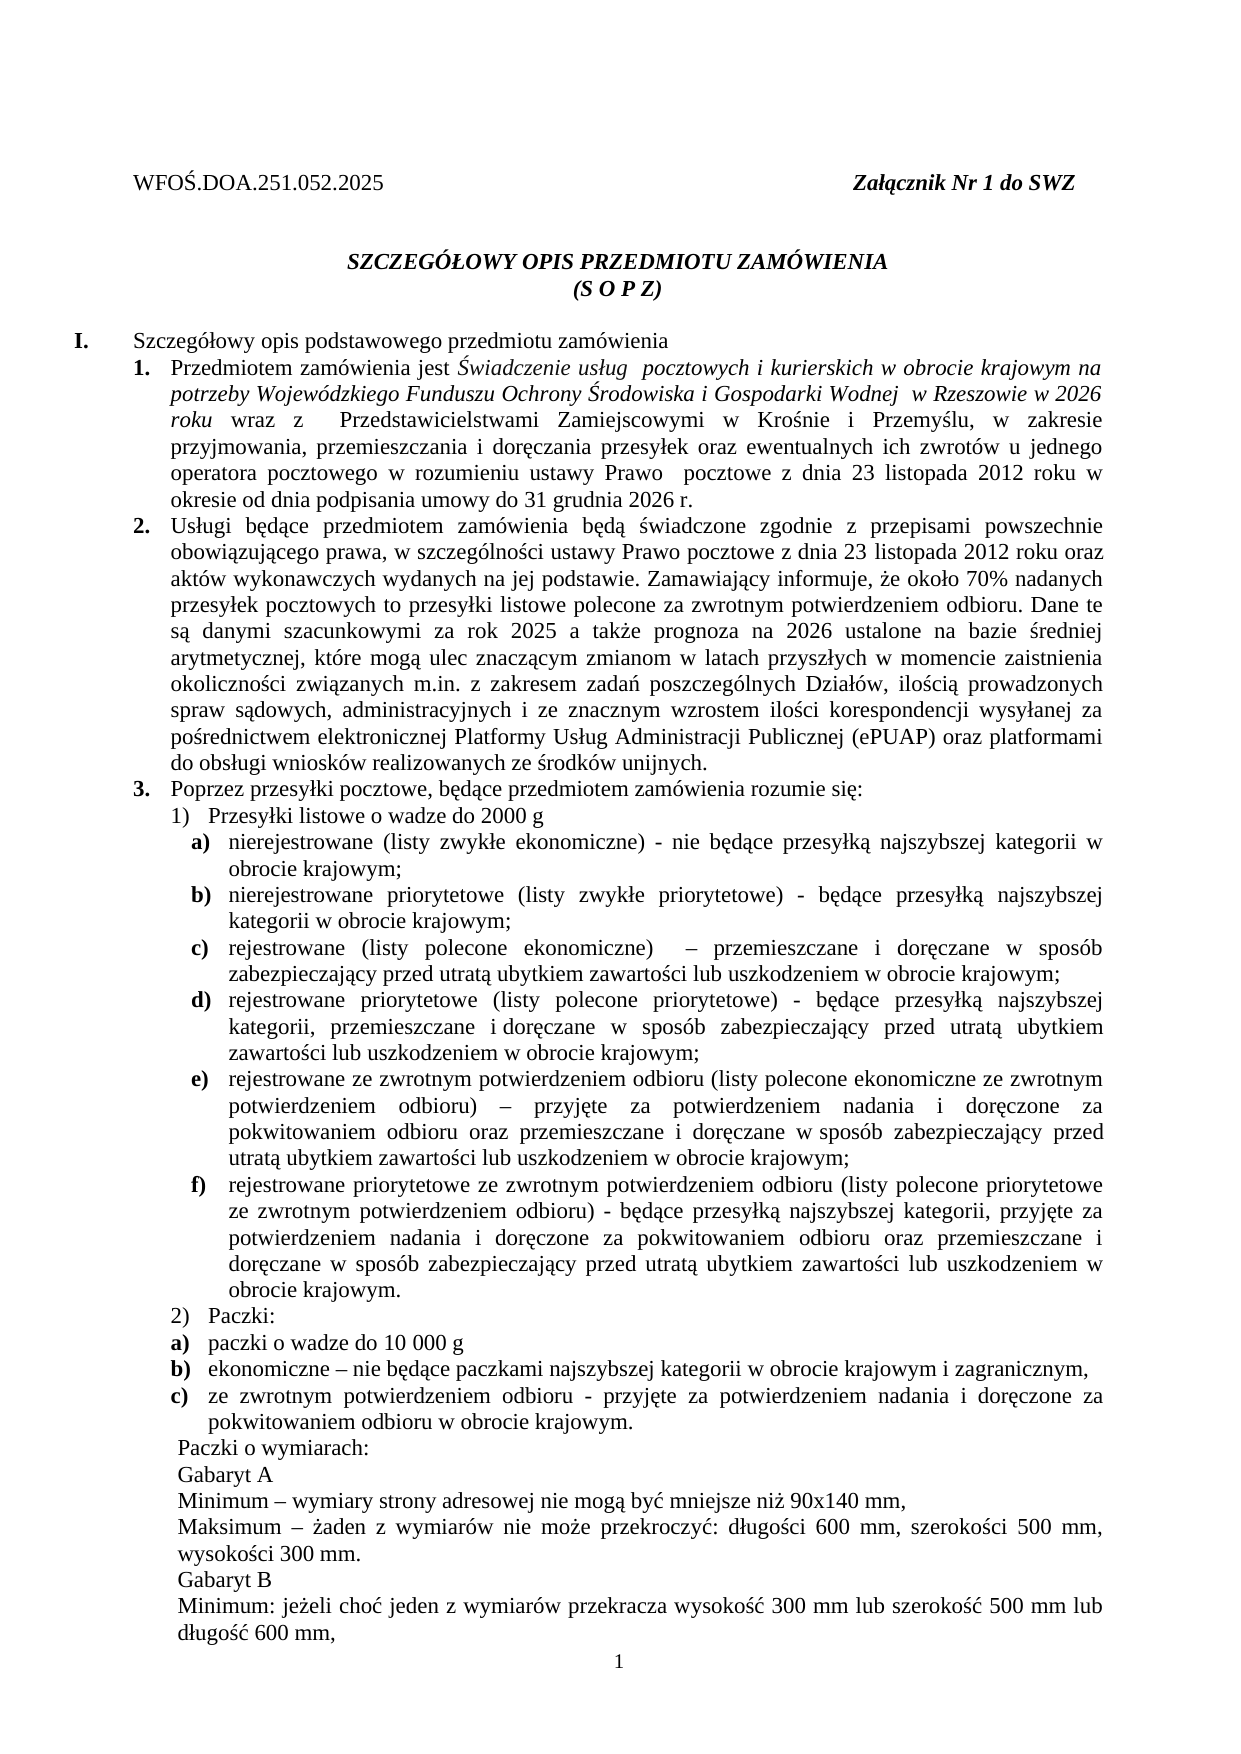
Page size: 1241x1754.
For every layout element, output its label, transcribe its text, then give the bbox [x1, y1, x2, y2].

text (S O P Z) [133, 275, 1104, 301]
list Poprzez przesyłki pocztowe, będące przedmiotem zamówienia rozumie się: [133, 776, 1104, 802]
list rejestrowane ze zwrotnym potwierdzeniem odbioru (listy polecone ekonomiczne ze zwrotnym potwierdzeniem odbioru) – przyjęte za potwierdzeniem nadania i doręczone za pokwitowaniem odbioru oraz przemieszczane i doręczane w sposób zabezpieczający przed utratą ubytkiem zawartości lub uszkodzeniem w obrocie krajowym; [191, 1065, 1104, 1171]
list nierejestrowane (listy zwykłe ekonomiczne) - nie będące przesyłką najszybszej kategorii w obrocie krajowym; [191, 828, 1104, 881]
text Gabaryt B [177, 1566, 1104, 1592]
list Przesyłki listowe o wadze do [170, 802, 1104, 828]
list paczki o wadze do 10 000 g [170, 1329, 1104, 1355]
text Paczki o wymiarach: [177, 1434, 1104, 1461]
text Minimum: jeżeli choć jeden z wymiarów przekracza wysokość 300 mm lub szerokość 500 mm lub długość 600 mm, [177, 1592, 1104, 1645]
text WFOŚ.DOA.251.052.2025 Załącznik Nr 1 do SWZ [133, 169, 1104, 196]
list ze zwrotnym potwierdzeniem odbioru - przyjęte za potwierdzeniem nadania i doręczone za pokwitowaniem odbioru w obrocie krajowym. [170, 1382, 1104, 1434]
list rejestrowane (listy polecone ekonomiczne) – przemieszczane i doręczane w sposób zabezpieczający przed utratą ubytkiem zawartości lub uszkodzeniem w obrocie krajowym; [191, 934, 1104, 986]
list Usługi będące przedmiotem zamówienia będą świadczone zgodnie z przepisami powszechnie obowiązującego prawa, w szczególności ustawy Prawo pocztowe z dnia 23 listopada 2012 roku oraz aktów wykonawczych wydanych na jej podstawie. Zamawiający informuje, że około 70% nadanych przesyłek pocztowych to przesyłki listowe polecone za zwrotnym potwierdzeniem odbioru. Dane te są danymi szacunkowymi za rok 2025 a także prognoza na 2026 ustalone na bazie średniej arytmetycznej, które mogą ulec znaczącym zmianom w latach przyszłych w momencie zaistnienia okoliczności związanych m.in. z zakresem zadań poszczególnych Działów, ilością prowadzonych spraw sądowych, administracyjnych i ze znacznym wzrostem ilości korespondencji wysyłanej za pośrednictwem elektronicznej Platformy Usług Administracji Publicznej (ePUAP) oraz platformami do obsługi wniosków realizowanych ze środków unijnych. [133, 512, 1104, 776]
text SZCZEGÓŁOWY OPIS PRZEDMIOTU ZAMÓWIENIA [133, 248, 1104, 275]
text Maksimum – żaden z wymiarów nie może przekroczyć: długości 600 mm, szerokości 500 mm, wysokości 300 mm. [177, 1513, 1104, 1566]
list rejestrowane priorytetowe ze zwrotnym potwierdzeniem odbioru (listy polecone priorytetowe ze zwrotnym potwierdzeniem odbioru) - będące przesyłką najszybszej kategorii, przyjęte za potwierdzeniem nadania i doręczone za pokwitowaniem odbioru oraz przemieszczane i doręczane w sposób zabezpieczający przed utratą ubytkiem zawartości lub uszkodzeniem w obrocie krajowym. [191, 1171, 1104, 1303]
list rejestrowane priorytetowe (listy polecone priorytetowe) - będące przesyłką najszybszej kategorii, przemieszczane i doręczane w sposób zabezpieczający przed utratą ubytkiem zawartości lub uszkodzeniem w obrocie krajowym; [191, 986, 1104, 1065]
list Szczegółowy opis podstawowego przedmiotu zamówienia [89, 327, 1104, 354]
text Minimum – wymiary strony adresowej nie mogą być mniejsze niż 90x140 mm, [177, 1487, 1104, 1513]
list Przedmiotem zamówienia jest Świadczenie usług pocztowych i kurierskich w obrocie krajowym na potrzeby Wojewódzkiego Funduszu Ochrony Środowiska i Gospodarki Wodnej w Rzeszowie w 2026 roku wraz z Przedstawicielstwami Zamiejscowymi w Krośnie i Przemyślu, w zakresie przyjmowania, przemieszczania i doręczania przesyłek oraz ewentualnych ich zwrotów u jednego operatora pocztowego w rozumieniu ustawy Prawo pocztowe z dnia 23 listopada 2012 roku w okresie od dnia podpisania umowy do 31 grudnia 2026 r. [133, 354, 1104, 512]
text Gabaryt A [177, 1461, 1104, 1487]
list ekonomiczne – nie będące paczkami najszybszej kategorii w obrocie krajowym i zagranicznym, [170, 1355, 1104, 1382]
list Paczki: [170, 1303, 1104, 1329]
list nierejestrowane priorytetowe (listy zwykłe priorytetowe) - będące przesyłką najszybszej kategorii w obrocie krajowym; [191, 881, 1104, 934]
